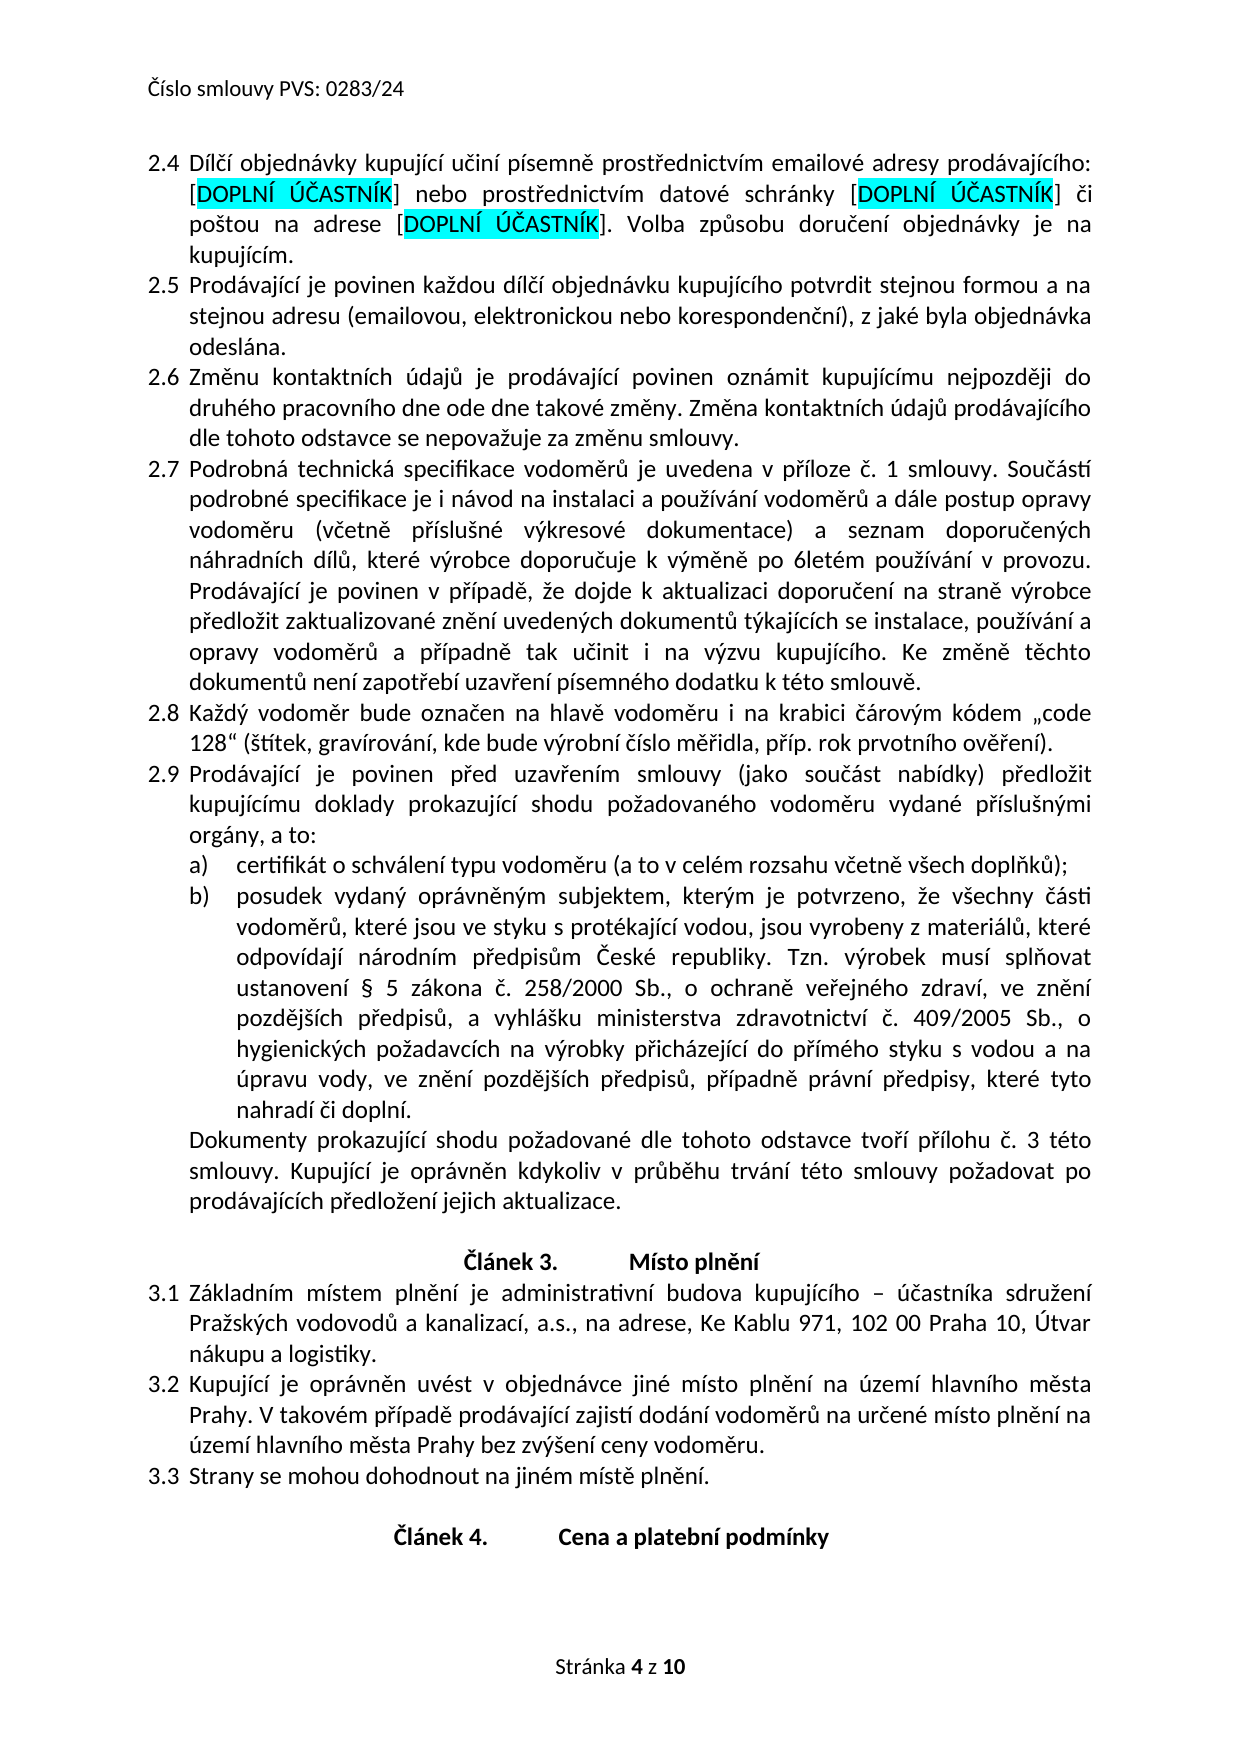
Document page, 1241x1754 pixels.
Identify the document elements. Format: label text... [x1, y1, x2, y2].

list posudek vydaný oprávněným subjektem, kterým je potvrzeno, že všechny části vodoměrů, které jsou ve styku s protékající vodou, jsou vyrobeny z materiálů, které odpovídají národním předpisům České republiky. Tzn. výrobek musí splňovat ustanovení § 5 zákona č. 258/2000 Sb., o ochraně veřejného zdraví, ve znění pozdějších předpisů, a vyhlášku ministerstva zdravotnictví č. 409/2005 Sb., o hygienických požadavcích na výrobky přicházející do přímého styku s vodou a na úpravu vody, ve znění pozdějších předpisů, případně právní předpisy, které tyto nahradí či doplní. [189, 880, 1093, 1124]
list Dokumenty prokazující shodu požadované dle tohoto odstavce tvoří přílohu č. 3 této smlouvy. Kupující je oprávněn kdykoliv v průběhu trvání této smlouvy požadovat po prodávajících předložení jejich aktualizace. [189, 1124, 1093, 1216]
list Podrobná technická specifikace vodoměrů je uvedena v příloze č. 1 smlouvy. Součástí podrobné specifikace je i návod na instalaci a používání vodoměrů a dále postup opravy vodoměru (včetně příslušné výkresové dokumentace) a seznam doporučených náhradních dílů, které výrobce doporučuje k výměně po 6letém používání v provozu. Prodávající je povinen v případě, že dojde k aktualizaci doporučení na straně výrobce předložit zaktualizované znění uvedených dokumentů týkajících se instalace, používání a opravy vodoměrů a případně tak učinit i na výzvu kupujícího. Ke změně těchto dokumentů není zapotřebí uzavření písemného dodatku k této smlouvě. [148, 453, 1093, 697]
list Základním místem plnění je administrativní budova kupujícího – účastníka sdružení Pražských vodovodů a kanalizací, a.s., na adrese, Ke Kablu 971, 102 00 Praha 10, Útvar nákupu a logistiky. [148, 1277, 1093, 1368]
list Cena a platební podmínky [178, 1521, 1093, 1552]
list Strany se mohou dohodnout na jiném místě plnění. [148, 1460, 1093, 1491]
list certifikát o schválení typu vodoměru (a to v celém rozsahu včetně všech doplňků); [189, 849, 1093, 880]
list Kupující je oprávněn uvést v objednávce jiné místo plnění na území hlavního města Prahy. V takovém případě prodávající zajistí dodání vodoměrů na určené místo plnění na území hlavního města Prahy bez zvýšení ceny vodoměru. [148, 1368, 1093, 1460]
list Změnu kontaktních údajů je prodávající povinen oznámit kupujícímu nejpozději do druhého pracovního dne ode dne takové změny. Změna kontaktních údajů prodávajícího dle tohoto odstavce se nepovažuje za změnu smlouvy. [148, 361, 1093, 453]
list Dílčí objednávky kupující učiní písemně prostřednictvím emailové adresy prodávajícího: [DOPLNÍ ÚČASTNÍK] nebo prostřednictvím datové schránky [DOPLNÍ ÚČASTNÍK] či poštou na adrese [DOPLNÍ ÚČASTNÍK]. Volba způsobu doručení objednávky je na kupujícím. [148, 148, 1093, 270]
list Prodávající je povinen každou dílčí objednávku kupujícího potvrdit stejnou formou a na stejnou adresu (emailovou, elektronickou nebo korespondenční), z jaké byla objednávka odeslána. [148, 270, 1093, 361]
list Prodávající je povinen před uzavřením smlouvy (jako součást nabídky) předložit kupujícímu doklady prokazující shodu požadovaného vodoměru vydané příslušnými orgány, a to: [148, 758, 1093, 849]
list Každý vodoměr bude označen na hlavě vodoměru i na krabici čárovým kódem „code 128“ (štítek, gravírování, kde bude výrobní číslo měřidla, příp. rok prvotního ověření). [148, 697, 1093, 758]
list Místo plnění [178, 1246, 1093, 1277]
